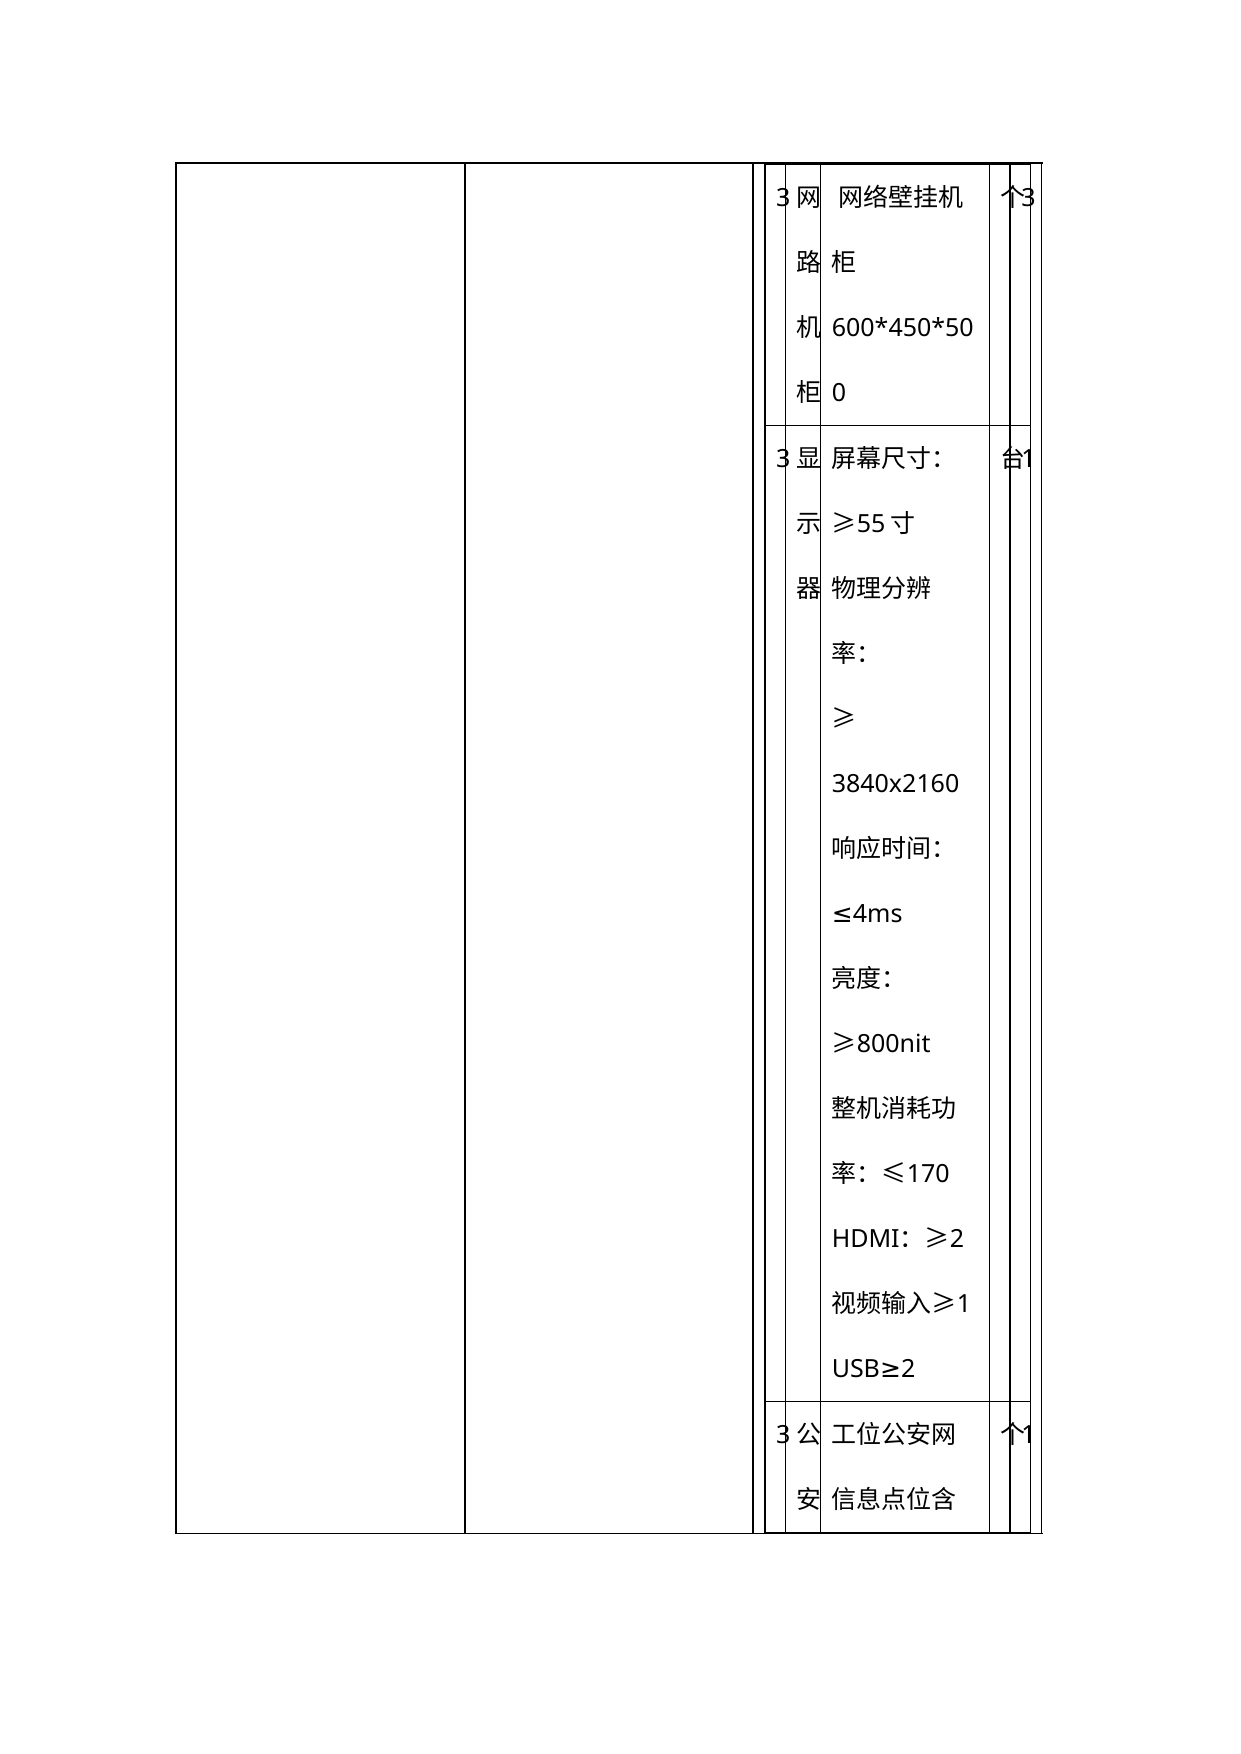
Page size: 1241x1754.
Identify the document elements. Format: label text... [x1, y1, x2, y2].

table_cell 公用装备核心产品（多场景制暴器） [766, 165, 785, 425]
table_cell 公用装备核心产品（多场景制暴器） [1011, 426, 1030, 1401]
table_cell 公用装备核心产品（多场景制暴器） [786, 426, 820, 1401]
table_cell 公用装备核心产品（多场景制暴器） [766, 426, 785, 1401]
table_cell 公用装备核心产品（多场景制暴器） [786, 1402, 820, 1532]
table_cell 公用装备核心产品（多场景制暴器） [786, 165, 820, 425]
table_cell 公用装备核心产品（多场景制暴器） [766, 1402, 785, 1532]
table_cell 公用装备核心产品（多场景制暴器） [1011, 165, 1030, 425]
table_cell 公用装备核心产品（多场景制暴器） [990, 165, 1009, 425]
table_cell 公用装备核心产品（多场景制暴器） [821, 165, 989, 425]
table_cell 1 [177, 164, 464, 1533]
table_cell 公用装备核心产品（多场景制暴器） [990, 426, 1009, 1401]
table_cell 公用装备核心产品（多场景制暴器） [821, 426, 989, 1401]
table_cell [466, 164, 752, 1533]
table_cell 公用装备核心产品（多场景制暴器） [821, 1402, 989, 1532]
table_cell 公用装备核心产品（多场景制暴器） [990, 1402, 1009, 1532]
table_cell 公用装备核心产品（多场景制暴器） [1011, 1402, 1030, 1532]
